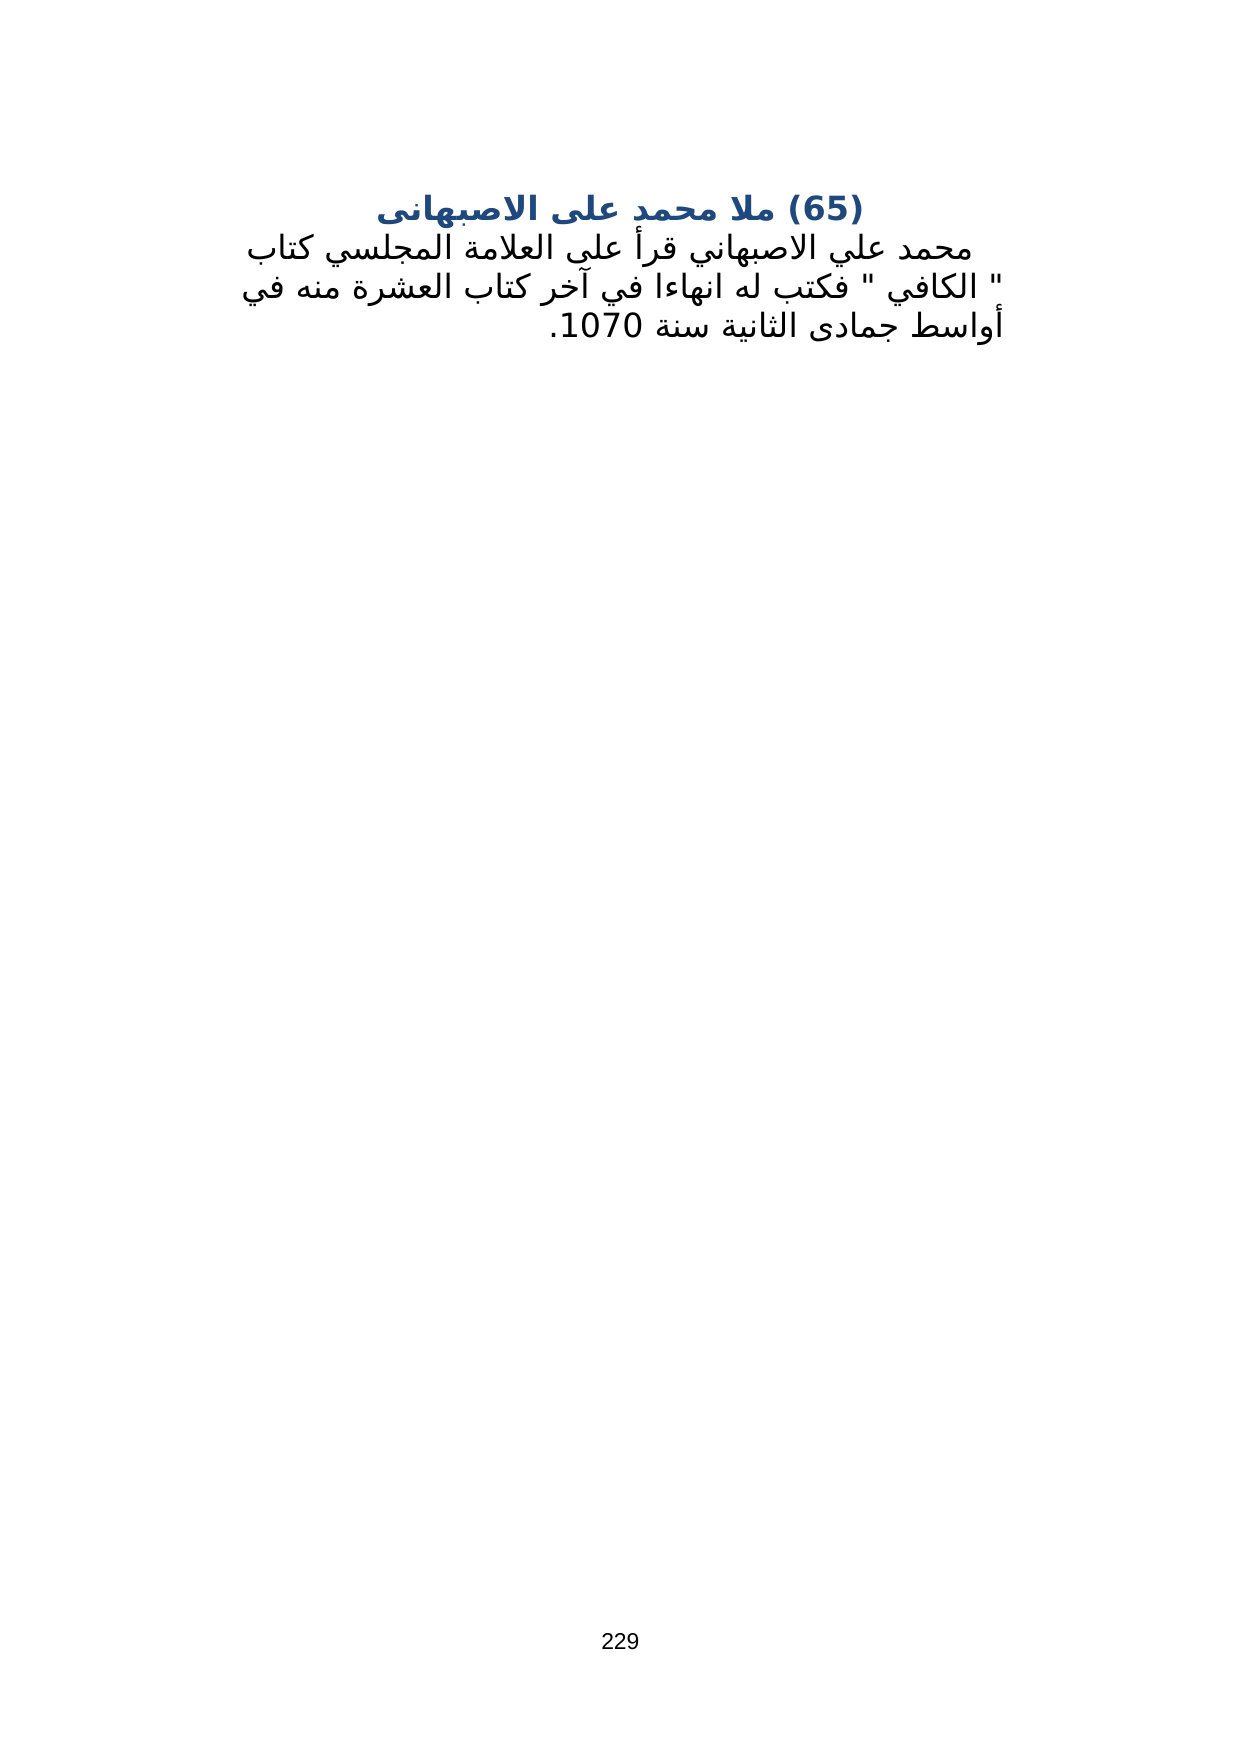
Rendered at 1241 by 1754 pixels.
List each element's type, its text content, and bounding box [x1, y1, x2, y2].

subtitle (65) ملا محمد على الاصبهانى [236, 190, 1004, 228]
text محمد علي الاصبهاني قرأ على العلامة المجلسي كتاب " الكافي " فكتب له انهاء‌ا في آخر كتاب العشرة منه في أواسط جمادى الثانية سنة 1070. [236, 228, 1004, 345]
